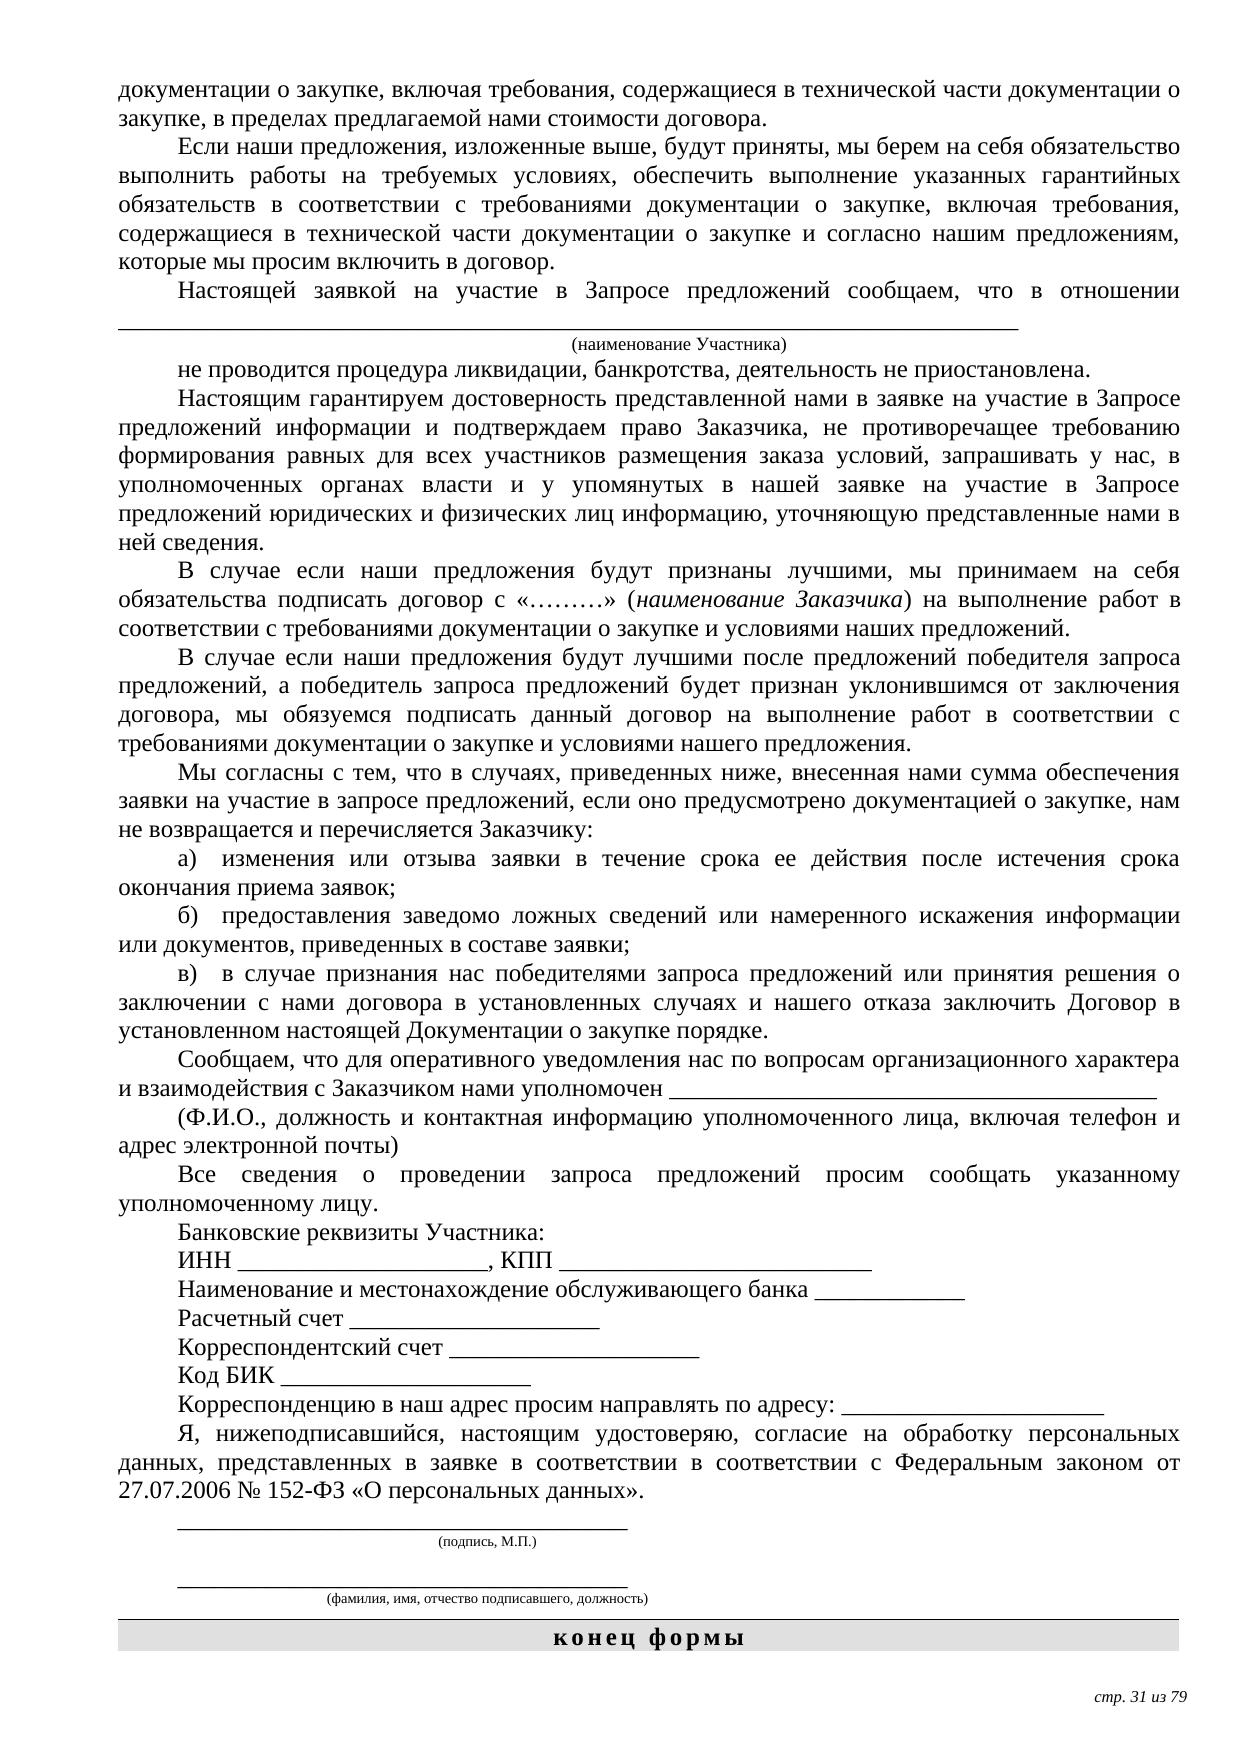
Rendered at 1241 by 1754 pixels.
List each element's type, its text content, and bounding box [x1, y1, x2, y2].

text Я, нижеподписавшийся, настоящим удостоверяю, согласие на обработку персональных данных, представленных в заявке в соответствии в соответствии с Федеральным законом от 27.07.2006 № 152-ФЗ «О персональных данных». [118, 1418, 1181, 1504]
text конец формы [118, 1620, 1179, 1651]
text Код БИК ____________________ [118, 1360, 1181, 1389]
text Наименование и местонахождение обслуживающего банка ____________ [118, 1274, 1181, 1303]
text (фамилия, имя, отчество подписавшего, должность) [118, 1590, 797, 1619]
text Сообщаем, что для оперативного уведомления нас по вопросам организационного характера и взаимодействия с Заказчиком нами уполномочен _______________________________________ [118, 1044, 1181, 1102]
text В случае если наши предложения будут лучшими после предложений победителя запроса предложений, а победитель запроса предложений будет признан уклонившимся от заключения договора, мы обязуемся подписать данный договор на выполнение работ в соответствии с требованиями документации о закупке и условиями нашего предложения. [118, 642, 1181, 757]
text Корреспондентский счет ____________________ [118, 1332, 1181, 1360]
text Настоящим гарантируем достоверность представленной нами в заявке на участие в Запросе предложений информации и подтверждаем право Заказчика, не противоречащее требованию формирования равных для всех участников размещения заказа условий, запрашивать у нас, в уполномоченных органах власти и у упомянутых в нашей заявке на участие в Запросе предложений юридических и физических лиц информацию, уточняющую представленные нами в ней сведения. [118, 383, 1181, 555]
text (Ф.И.О., должность и контактная информацию уполномоченного лица, включая телефон и адрес электронной почты) [118, 1102, 1181, 1159]
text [118, 74, 1181, 131]
text (подпись, М.П.) [118, 1533, 797, 1562]
text ____________________________________ [118, 1562, 1181, 1590]
text Все сведения о проведении запроса предложений просим сообщать указанному уполномоченному лицу. [118, 1159, 1181, 1217]
text Банковские реквизиты Участника: [118, 1217, 1181, 1245]
text В случае если наши предложения будут признаны лучшими, мы принимаем на себя обязательства подписать договор с «………» (наименование Заказчика) на выполнение работ в соответствии с требованиями документации о закупке и условиями наших предложений. [118, 555, 1181, 642]
list в случае признания нас победителями запроса предложений или принятия решения о заключении с нами договора в установленных случаях и нашего отказа заключить Договор в установленном настоящей Документации о закупке порядке. [118, 958, 1181, 1044]
text (наименование Участника) [118, 333, 1181, 354]
text ИНН ____________________, КПП _________________________ [118, 1245, 1181, 1274]
text Настоящей заявкой на участие в Запросе предложений сообщаем, что в отношении ________________________________________________________________________ [118, 275, 1181, 333]
list предоставления заведомо ложных сведений или намеренного искажения информации или документов, приведенных в составе заявки; [118, 900, 1181, 958]
text Мы согласны с тем, что в случаях, приведенных ниже, внесенная нами сумма обеспечения заявки на участие в запросе предложений, если оно предусмотрено документацией о закупке, нам не возвращается и перечисляется Заказчику: [118, 757, 1181, 843]
text Корреспонденцию в наш адрес просим направлять по адресу: _____________________ [118, 1389, 1181, 1418]
list изменения или отзыва заявки в течение срока ее действия после истечения срока окончания приема заявок; [118, 843, 1181, 900]
text ____________________________________ [118, 1504, 1181, 1533]
text Расчетный счет ____________________ [118, 1303, 1181, 1332]
text Если наши предложения, изложенные выше, будут приняты, мы берем на себя обязательство выполнить работы на требуемых условиях, обеспечить выполнение указанных гарантийных обязательств в соответствии с требованиями документации о закупке, включая требования, содержащиеся в технической части документации о закупке и согласно нашим предложениям, которые мы просим включить в договор. [118, 131, 1181, 275]
text не проводится процедура ликвидации, банкротства, деятельность не приостановлена. [118, 354, 1181, 383]
